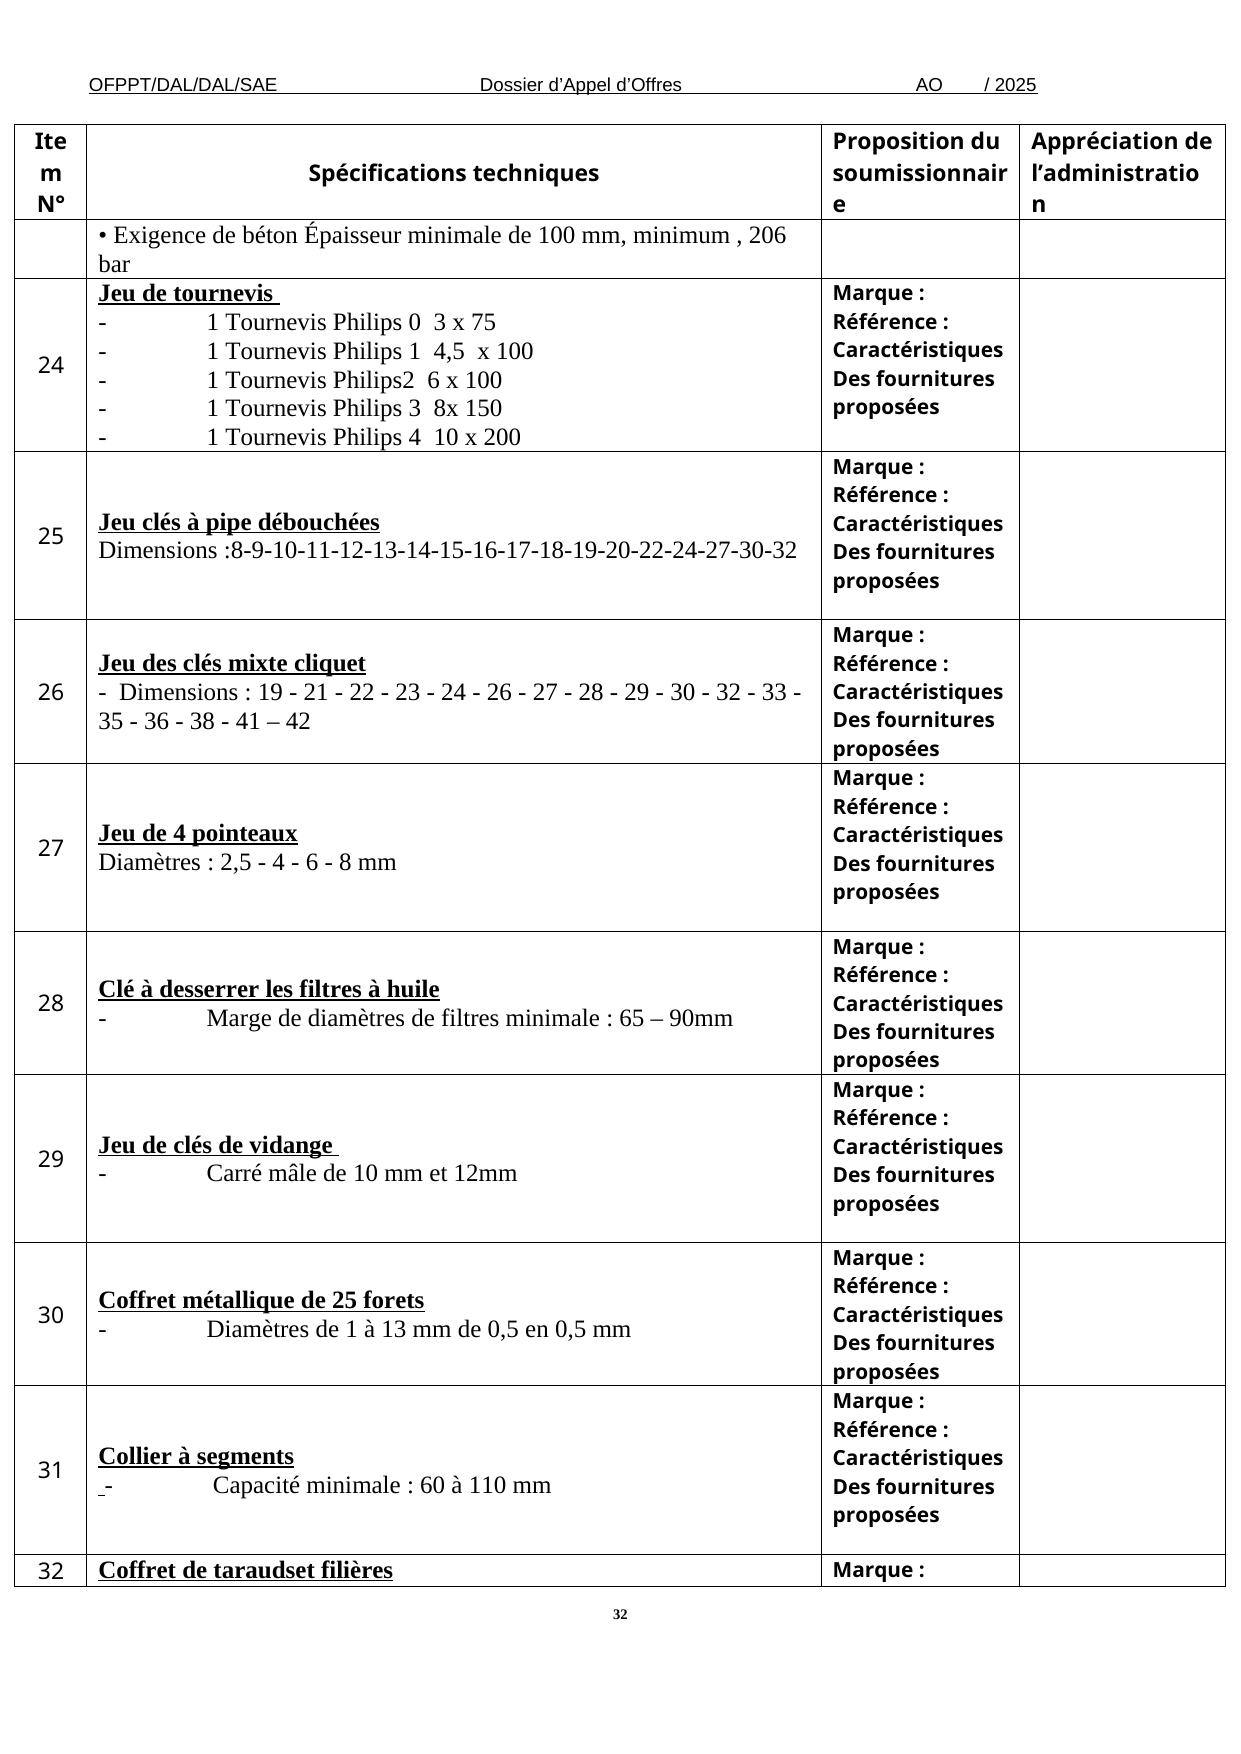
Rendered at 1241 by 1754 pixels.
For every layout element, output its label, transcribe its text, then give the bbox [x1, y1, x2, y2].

table_cell 30 [15, 1243, 86, 1385]
table_cell 26 [15, 620, 86, 762]
table_cell Clé à desserrer les filtres à huile - Marge de diamètres de filtres minimale : 65 – 90mm [87, 932, 821, 1074]
table_cell Collier à segments - Capacité minimale : 60 à 110 mm [87, 1386, 821, 1554]
table_cell 29 [15, 1075, 86, 1242]
table_cell Jeu de tournevis - 1 Tournevis Philips 0 3 x 75 - 1 Tournevis Philips 1 4,5 x 100 - 1 Tournevis Philips2 6 x 100 - 1 Tournevis Philips 3 8x 150 - 1 Tournevis Philips 4 10 x 200 [87, 279, 821, 451]
table_cell Marque : Référence : Caractéristiques Des fournitures proposées [822, 1243, 1019, 1385]
table_cell Jeu des clés mixte cliquet - Dimensions : 19 - 21 - 22 - 23 - 24 - 26 - 27 - 28 - 29 - 30 - 32 - 33 - 35 - 36 - 38 - 41 – 42 [87, 620, 821, 762]
table_cell [1020, 764, 1225, 931]
table_header Proposition du soumissionnaire [822, 125, 1019, 219]
table_cell [1020, 452, 1225, 619]
table_cell 24 [15, 279, 86, 451]
table_cell Jeu de 4 pointeaux Diamètres : 2,5 - 4 - 6 - 8 mm [87, 764, 821, 931]
table_cell [1020, 620, 1225, 762]
table_cell 25 [15, 452, 86, 619]
table_cell Marque : Référence : Caractéristiques Des fournitures proposées [822, 1386, 1019, 1554]
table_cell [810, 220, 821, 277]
table_cell [1020, 1243, 1225, 1385]
table_cell 23 [15, 220, 86, 277]
table_cell Jeu clés à pipe débouchées Dimensions :8-9-10-11-12-13-14-15-16-17-18-19-20-22-24-27-30-32 [87, 452, 821, 619]
table_header Appréciation de l’administration [1020, 125, 1225, 219]
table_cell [87, 1555, 821, 1586]
table_cell Coffret métallique de 25 forets - Diamètres de 1 à 13 mm de 0,5 en 0,5 mm [87, 1243, 821, 1385]
table_cell Marque : Référence : Caractéristiques Des fournitures proposées [822, 620, 1019, 762]
table_cell [1020, 1386, 1225, 1554]
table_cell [822, 220, 1019, 277]
table_header Spécifications techniques [87, 125, 821, 219]
table_cell 27 [15, 764, 86, 931]
table_cell [1020, 220, 1225, 277]
table_cell [1020, 1555, 1225, 1586]
table_cell Marque : Référence : Caractéristiques Des fournitures proposées [822, 1075, 1019, 1242]
table_cell Marque : Référence : Caractéristiques Des fournitures proposées [822, 932, 1019, 1074]
table_cell Marque : Référence : Caractéristiques Des fournitures proposées [822, 452, 1019, 619]
table_cell [1020, 1075, 1225, 1242]
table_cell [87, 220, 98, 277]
table_cell Marque : Référence : Caractéristiques Des fournitures proposées [822, 279, 1019, 451]
table_cell Jeu de clés de vidange - Carré mâle de 10 mm et 12mm [87, 1075, 821, 1242]
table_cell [822, 1555, 1019, 1586]
table_cell 31 [15, 1386, 86, 1554]
table_cell Marque : Référence : Caractéristiques Des fournitures proposées [822, 764, 1019, 931]
table_cell [1020, 932, 1225, 1074]
table_cell [1020, 279, 1225, 451]
table_cell 28 [15, 932, 86, 1074]
